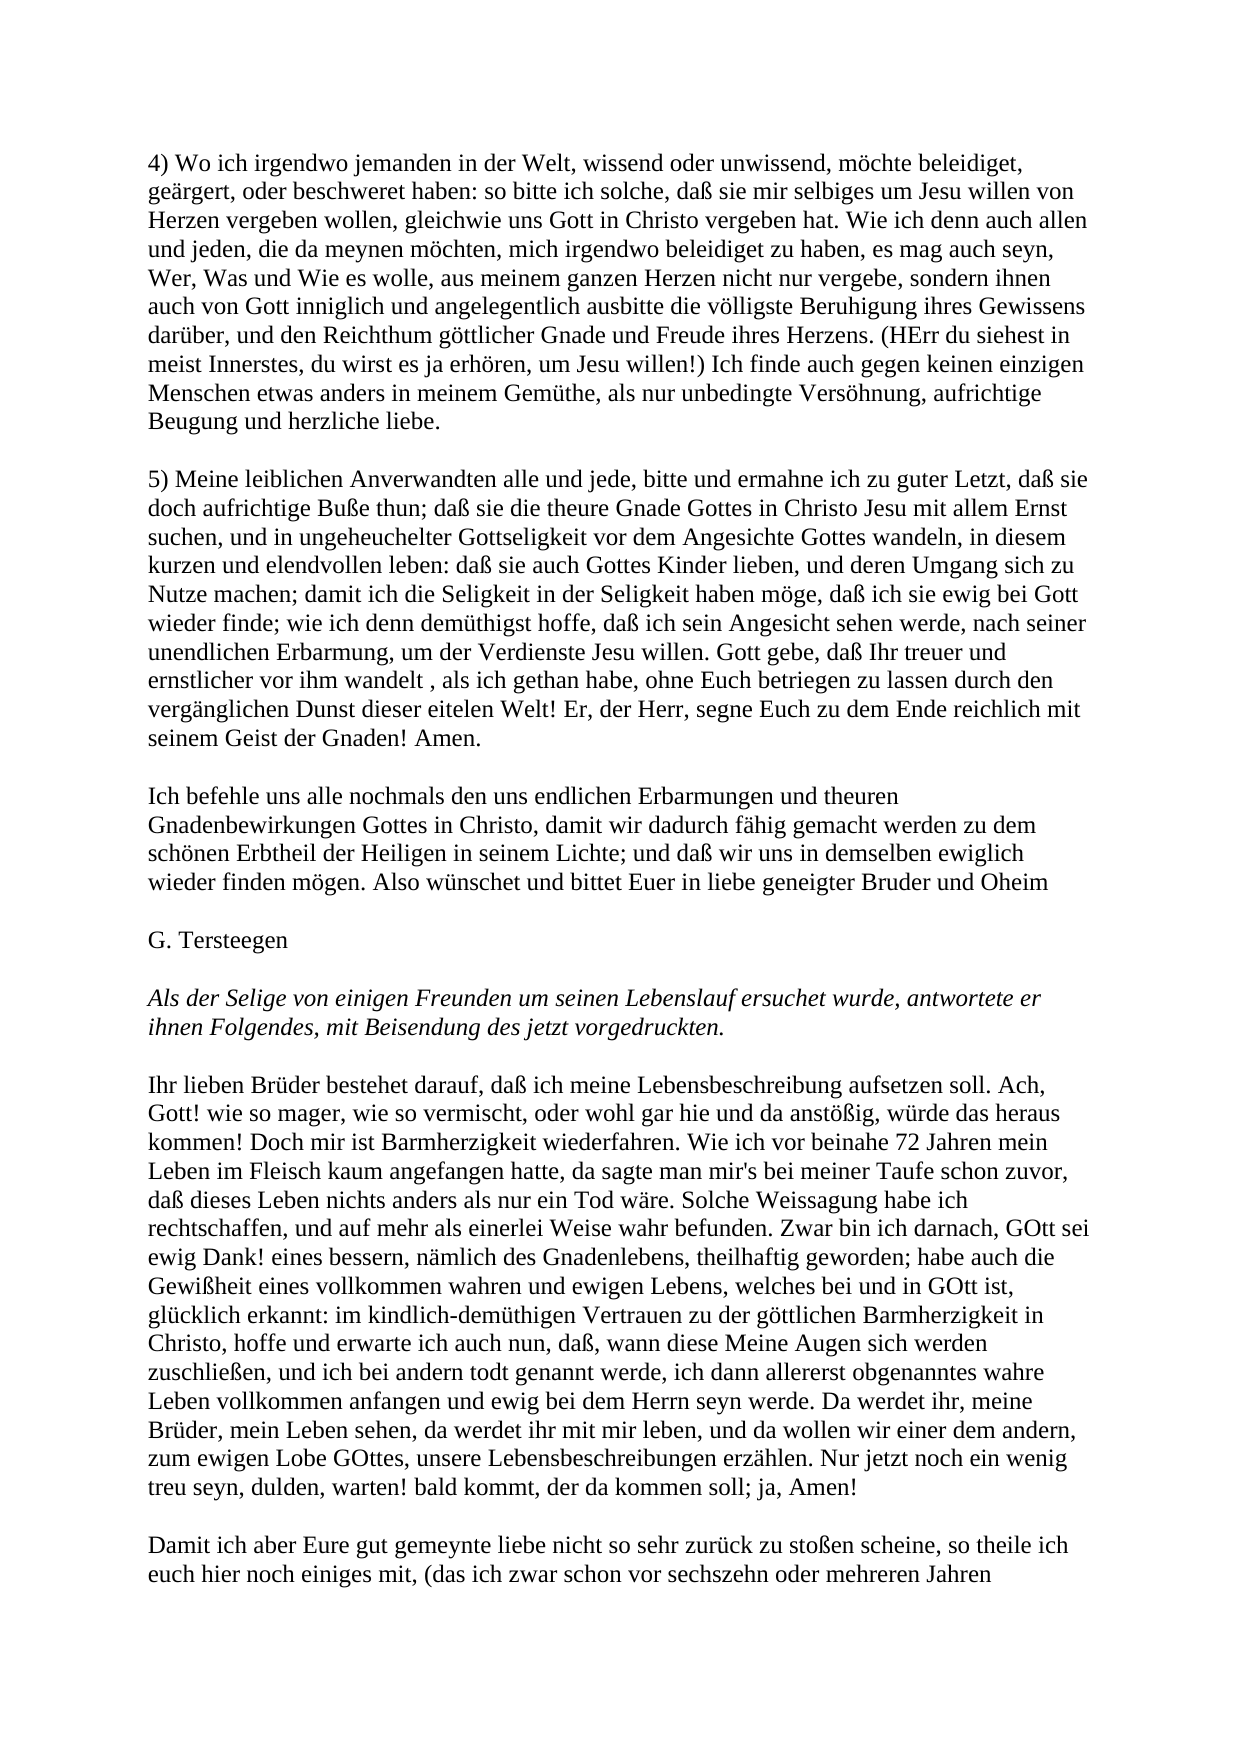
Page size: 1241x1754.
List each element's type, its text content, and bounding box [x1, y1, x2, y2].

text G. Tersteegen [148, 925, 1093, 954]
text Ihr lieben Brüder bestehet darauf, daß ich meine Lebensbeschreibung aufsetzen soll. Ach, Gott! wie so mager, wie so vermischt, oder wohl gar hie und da anstößig, würde das heraus kommen! Doch mir ist Barmherzigkeit wiederfahren. Wie ich vor beinahe 72 Jahren mein Leben im Fleisch kaum angefangen hatte, da sagte man mir's bei meiner Taufe schon zuvor, daß dieses Leben nichts anders als nur ein Tod wäre. Solche Weissagung habe ich rechtschaffen, und auf mehr als einerlei Weise wahr befunden. Zwar bin ich darnach, GOtt sei ewig Dank! eines bessern, nämlich des Gnadenlebens, theilhaftig geworden; habe auch die Gewißheit eines vollkommen wahren und ewigen Lebens, welches bei und in GOtt ist, glücklich erkannt: im kindlich-demüthigen Vertrauen zu der göttlichen Barmherzigkeit in Christo, hoffe und erwarte ich auch nun, daß, wann diese Meine Augen sich werden zuschließen, und ich bei andern todt genannt werde, ich dann allererst obgenanntes wahre Leben vollkommen anfangen und ewig bei dem Herrn seyn werde. Da werdet ihr, meine Brüder, mein Leben sehen, da werdet ihr mit mir leben, und da wollen wir einer dem andern, zum ewigen Lobe GOttes, unsere Lebensbeschreibungen erzählen. Nur jetzt noch ein wenig treu seyn, dulden, warten! bald kommt, der da kommen soll; ja, Amen! [148, 1070, 1093, 1501]
text Ich befehle uns alle nochmals den uns endlichen Erbarmungen und theuren Gnadenbewirkungen Gottes in Christo, damit wir dadurch fähig gemacht werden zu dem schönen Erbtheil der Heiligen in seinem Lichte; und daß wir uns in demselben ewiglich wieder finden mögen. Also wünschet und bittet Euer in liebe geneigter Bruder und Oheim [148, 781, 1093, 896]
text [148, 1530, 1093, 1588]
text 5) Meine leiblichen Anverwandten alle und jede, bitte und ermahne ich zu guter Letzt, daß sie doch aufrichtige Buße thun; daß sie die theure Gnade Gottes in Christo Jesu mit allem Ernst suchen, und in ungeheuchelter Gottseligkeit vor dem Angesichte Gottes wandeln, in diesem kurzen und elendvollen leben: daß sie auch Gottes Kinder lieben, und deren Umgang sich zu Nutze machen; damit ich die Seligkeit in der Seligkeit haben möge, daß ich sie ewig bei Gott wieder finde; wie ich denn demüthigst hoffe, daß ich sein Angesicht sehen werde, nach seiner unendlichen Erbarmung, um der Verdienste Jesu willen. Gott gebe, daß Ihr treuer und ernstlicher vor ihm wandelt , als ich gethan habe, ohne Euch betriegen zu lassen durch den vergänglichen Dunst dieser eitelen Welt! Er, der Herr, segne Euch zu dem Ende reichlich mit seinem Geist der Gnaden! Amen. [148, 464, 1093, 752]
text Als der Selige von einigen Freunden um seinen Lebenslauf ersuchet wurde, antwortete er ihnen Folgendes, mit Beisendung des jetzt vorgedruckten. [148, 983, 1093, 1041]
text 4) Wo ich irgendwo jemanden in der Welt, wissend oder unwissend, möchte beleidiget, geärgert, oder beschweret haben: so bitte ich solche, daß sie mir selbiges um Jesu willen von Herzen vergeben wollen, gleichwie uns Gott in Christo vergeben hat. Wie ich denn auch allen und jeden, die da meynen möchten, mich irgendwo beleidiget zu haben, es mag auch seyn, Wer, Was und Wie es wolle, aus meinem ganzen Herzen nicht nur vergebe, sondern ihnen auch von Gott inniglich und angelegentlich ausbitte die völligste Beruhigung ihres Gewissens darüber, und den Reichthum göttlicher Gnade und Freude ihres Herzens. (HErr du siehest in meist Innerstes, du wirst es ja erhören, um Jesu willen!) Ich finde auch gegen keinen einzigen Menschen etwas anders in meinem Gemüthe, als nur unbedingte Versöhnung, aufrichtige Beugung und herzliche liebe. [148, 148, 1093, 435]
